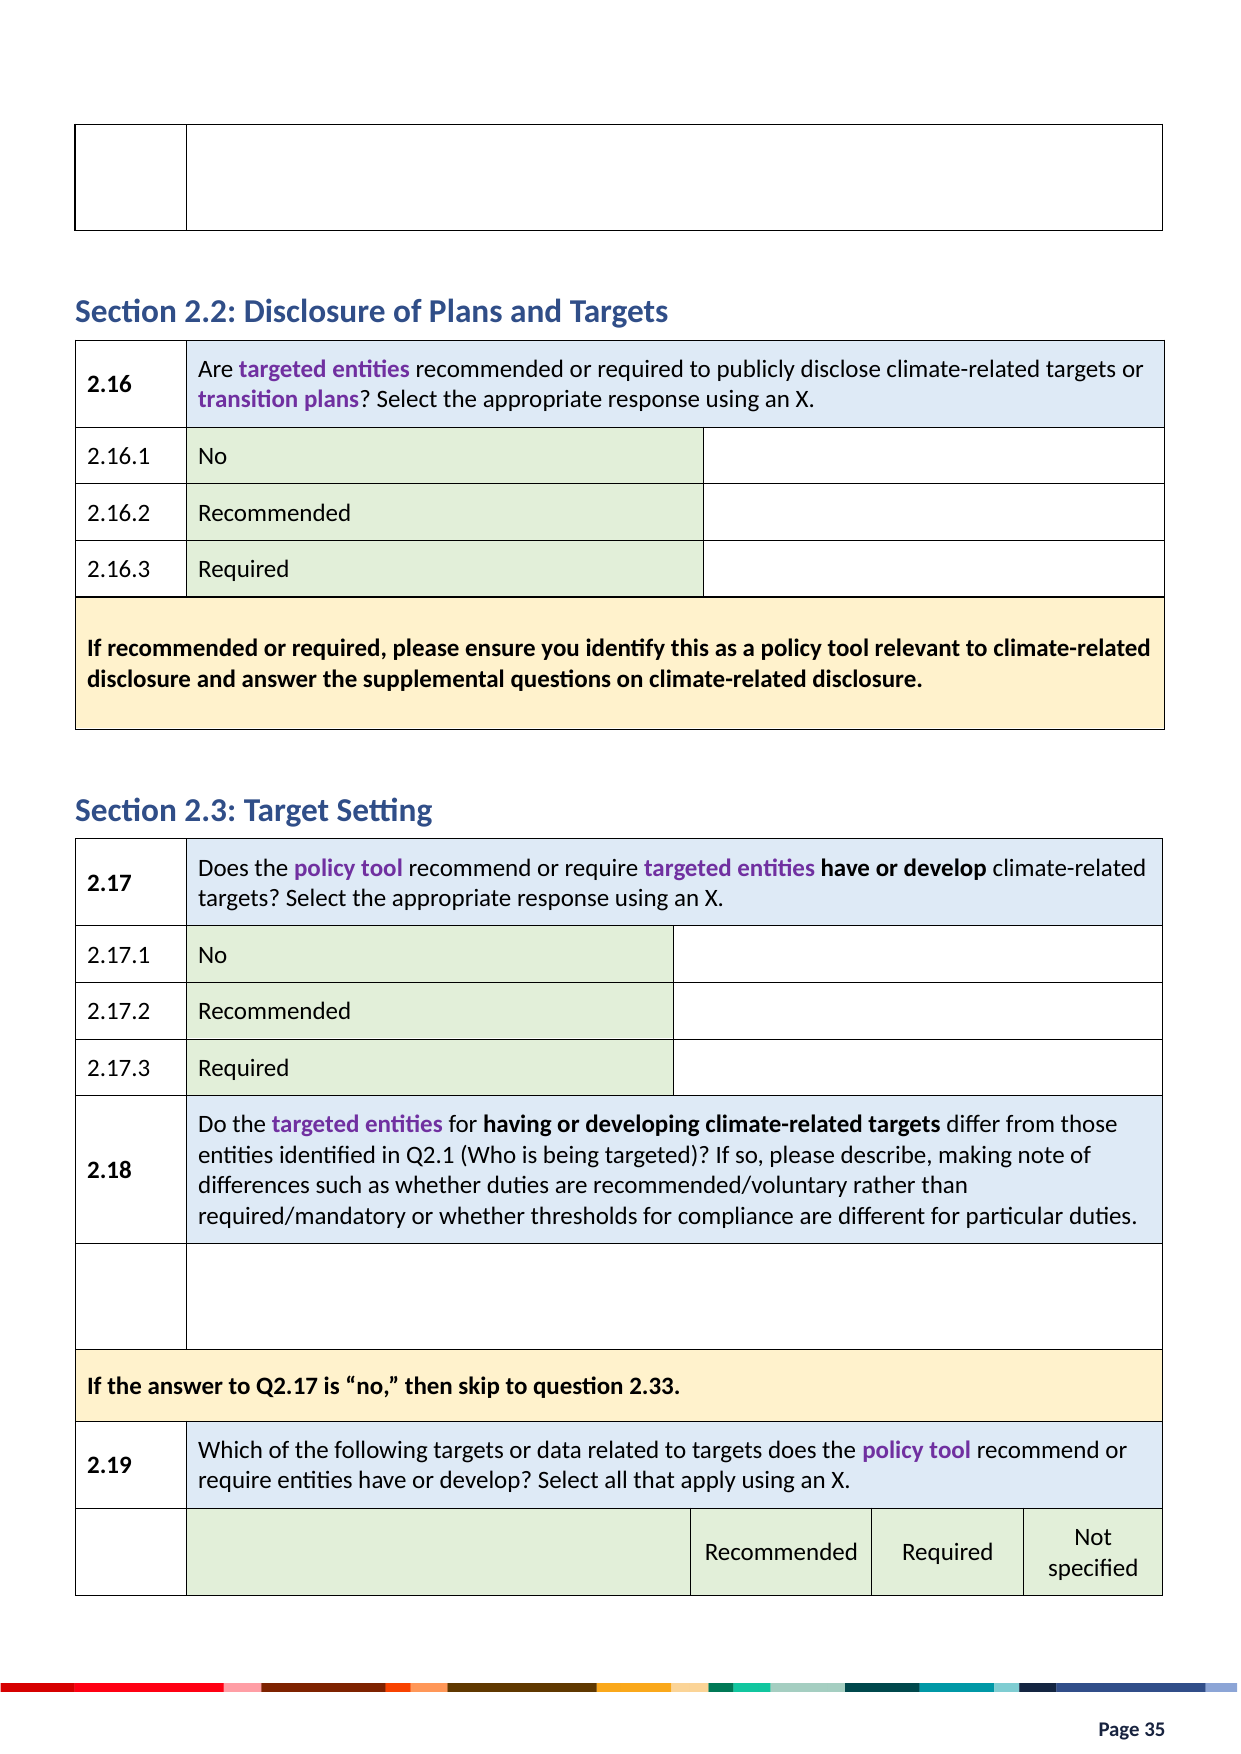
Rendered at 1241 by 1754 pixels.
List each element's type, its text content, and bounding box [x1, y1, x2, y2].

table_cell If recommended or required, please ensure you identify this as a policy tool relevant to climate-related disclosure and answer the supplemental questions on climate-related disclosure. [76, 598, 1164, 728]
table_cell 2.17.3 [76, 1040, 186, 1095]
table_cell 2.16.2 [76, 484, 186, 540]
table_cell [674, 983, 1162, 1038]
table_cell 2.16.1 [76, 428, 186, 483]
table_cell 2.17.2 [76, 983, 186, 1038]
table_cell [704, 541, 1164, 596]
table_cell Do the targeted entities for having or developing climate-related targets differ from those entities identified in Q2.1 (Who is being targeted)? If so, please describe, making note of differences such as whether duties are recommended/voluntary rather than required/mandatory or whether thresholds for compliance are different for particular duties. [187, 1096, 1162, 1243]
table_cell 2.19 [76, 1422, 186, 1508]
table_header Are targeted entities recommended or required to publicly disclose climate-related targets or transition plans? Select the appropriate response using an X. [187, 341, 1164, 427]
table_cell 2.17.1 [76, 926, 186, 982]
table_cell [187, 125, 1162, 230]
table_header Does the policy tool recommend or require targeted entities have or develop climate-related targets? Select the appropriate response using an X. [187, 839, 1162, 925]
table_cell [187, 1509, 690, 1595]
table_header 2.16 [76, 341, 186, 427]
picture [0, 1683, 1236, 1692]
table_cell Recommended [187, 983, 673, 1038]
table_cell Not specified [1024, 1509, 1162, 1595]
table_cell Required [872, 1509, 1023, 1595]
table_cell Recommended [187, 484, 703, 540]
subtitle Section 2.2: Disclosure of Plans and Targets [75, 291, 1165, 331]
table_cell No [187, 926, 673, 982]
table_cell 2.16.3 [76, 541, 186, 596]
table_cell [674, 1040, 1162, 1095]
subtitle Section 2.3: Target Setting [75, 789, 1165, 830]
table_cell No [187, 428, 703, 483]
table_cell [674, 926, 1162, 982]
table_cell [187, 1244, 1162, 1349]
table_cell [704, 484, 1164, 540]
table_cell If the answer to Q2.17 is “no,” then skip to question 2.33. [76, 1350, 1162, 1421]
table_cell [76, 1509, 186, 1595]
table_cell [704, 428, 1164, 483]
table_cell Recommended [691, 1509, 871, 1595]
table_cell Required [187, 1040, 673, 1095]
table_cell Required [187, 541, 703, 596]
table_cell [76, 125, 186, 230]
table_cell 2.18 [76, 1096, 186, 1243]
table_cell [76, 1244, 186, 1349]
table_cell Which of the following targets or data related to targets does the policy tool recommend or require entities have or develop? Select all that apply using an X. [187, 1422, 1162, 1508]
table_header 2.17 [76, 839, 186, 925]
